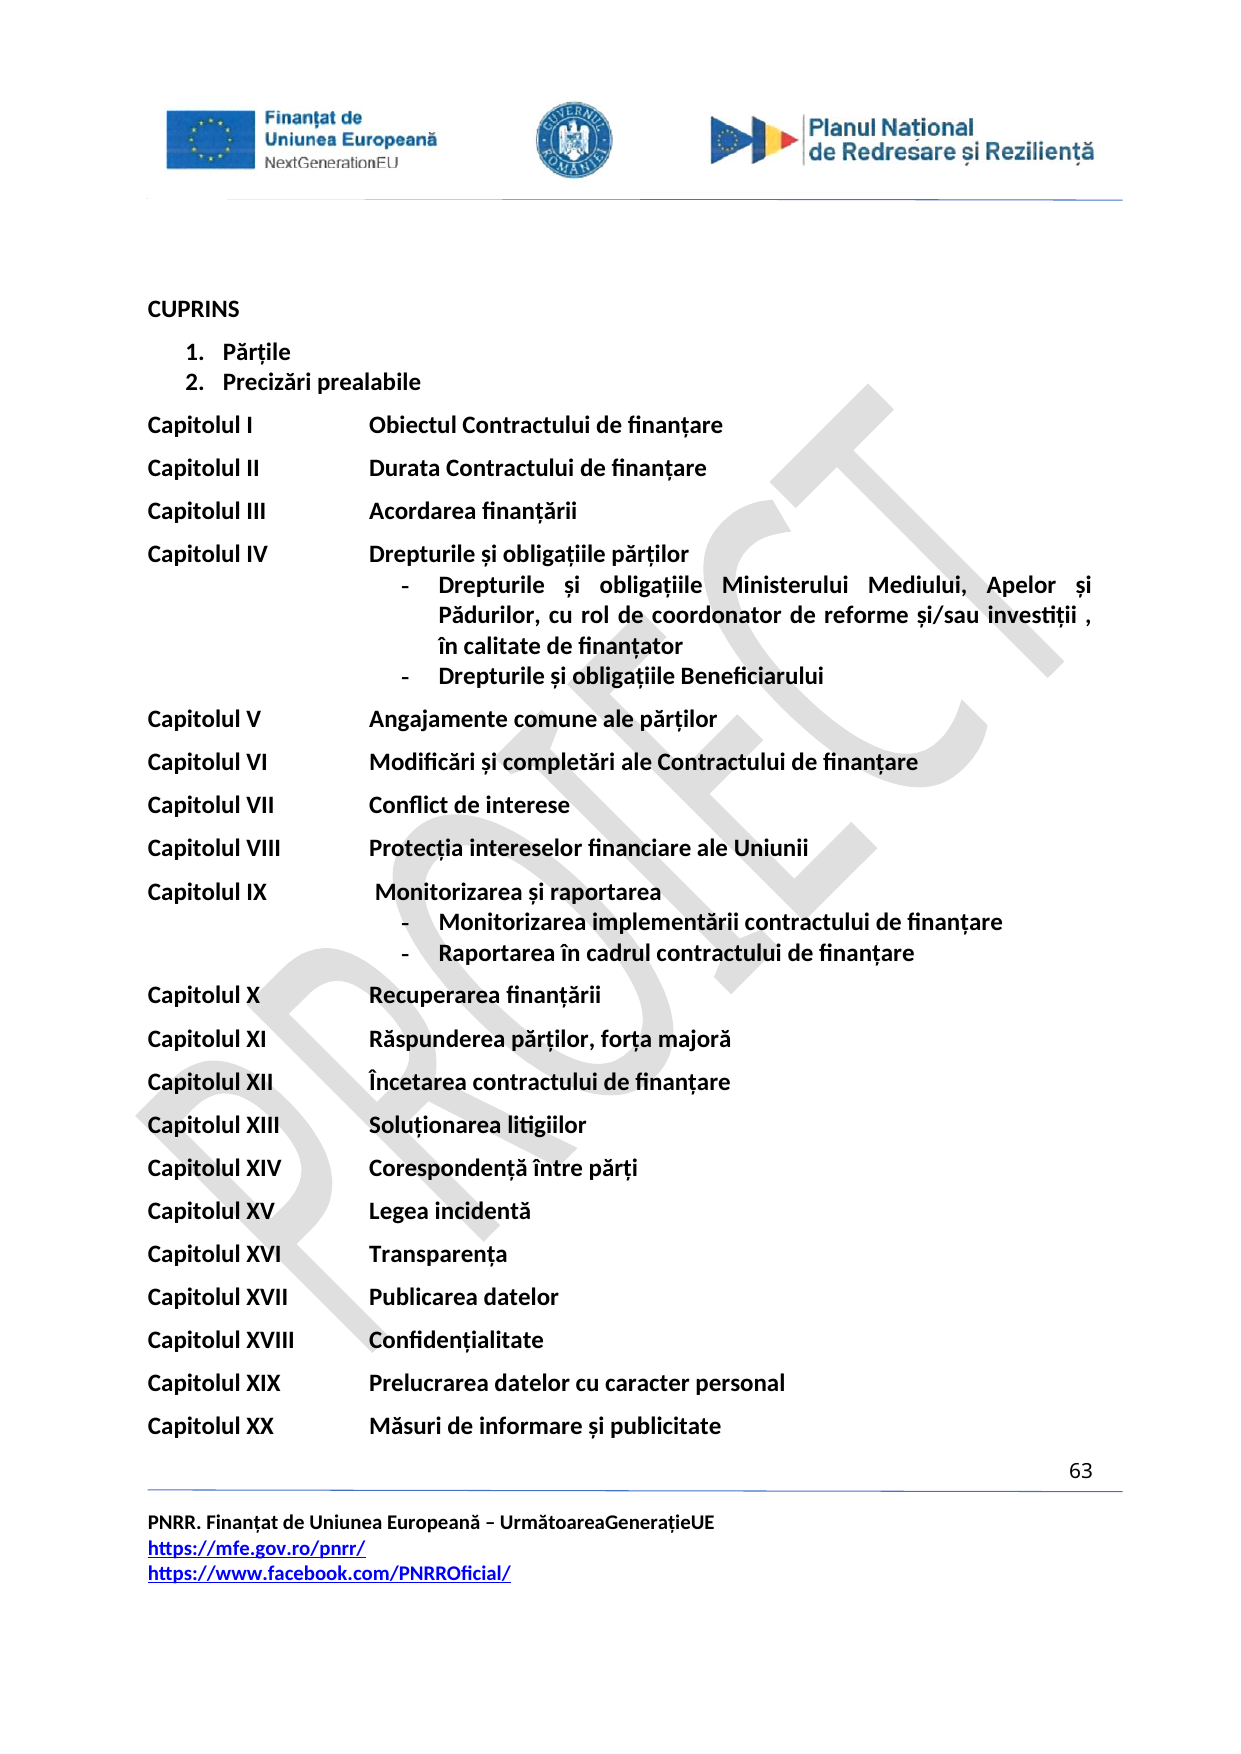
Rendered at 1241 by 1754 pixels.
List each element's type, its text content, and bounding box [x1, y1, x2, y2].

text Capitolul XIX Prelucrarea datelor cu caracter personal [148, 1367, 1093, 1397]
text CUPRINS [148, 293, 1093, 323]
list Părțile [185, 336, 1093, 366]
text Capitolul II Durata Contractului de finanțare [148, 452, 1093, 483]
text Capitolul V Angajamente comune ale părților [148, 703, 1093, 734]
text Capitolul XVI Transparența [148, 1238, 1093, 1268]
text Capitolul I Obiectul Contractului de finanțare [148, 409, 1093, 440]
text Capitolul X Recuperarea finanțării [148, 980, 1093, 1010]
list Raportarea în cadrul contractului de finanțare [401, 937, 1093, 967]
list Drepturile și obligațiile Beneficiarului [401, 661, 1093, 691]
text Capitolul XII Încetarea contractului de finanțare [148, 1066, 1093, 1096]
list Monitorizarea implementării contractului de finanțare [401, 906, 1093, 937]
text Capitolul XIV Corespondență între părți [148, 1152, 1093, 1182]
text Capitolul III Acordarea finanțării [148, 495, 1093, 526]
list Drepturile și obligațiile Ministerului Mediului, Apelor și Pădurilor, cu rol de coordonator de reforme și/sau investiții , în calitate de finanțator [401, 569, 1093, 661]
text Capitolul XVIII Confidențialitate [148, 1324, 1093, 1354]
text Capitolul XIII Soluționarea litigiilor [148, 1109, 1093, 1139]
text Capitolul IV Drepturile și obligațiile părților [148, 538, 1093, 569]
text Capitolul VIII Protecția intereselor financiare ale Uniunii [148, 833, 1093, 863]
text Capitolul XVII Publicarea datelor [148, 1281, 1093, 1311]
text Capitolul VI Modificări și completări ale Contractului de finanțare [148, 747, 1093, 777]
picture [147, 73, 1123, 199]
text Capitolul XX Măsuri de informare și publicitate [148, 1410, 1093, 1440]
text Capitolul IX Monitorizarea și raportarea [148, 876, 1093, 906]
text Capitolul VII Conflict de interese [148, 789, 1093, 820]
text Capitolul XV Legea incidentă [148, 1195, 1093, 1225]
text Capitolul XI Răspunderea părților, forța majoră [148, 1023, 1093, 1053]
list Precizări prealabile [185, 366, 1093, 397]
